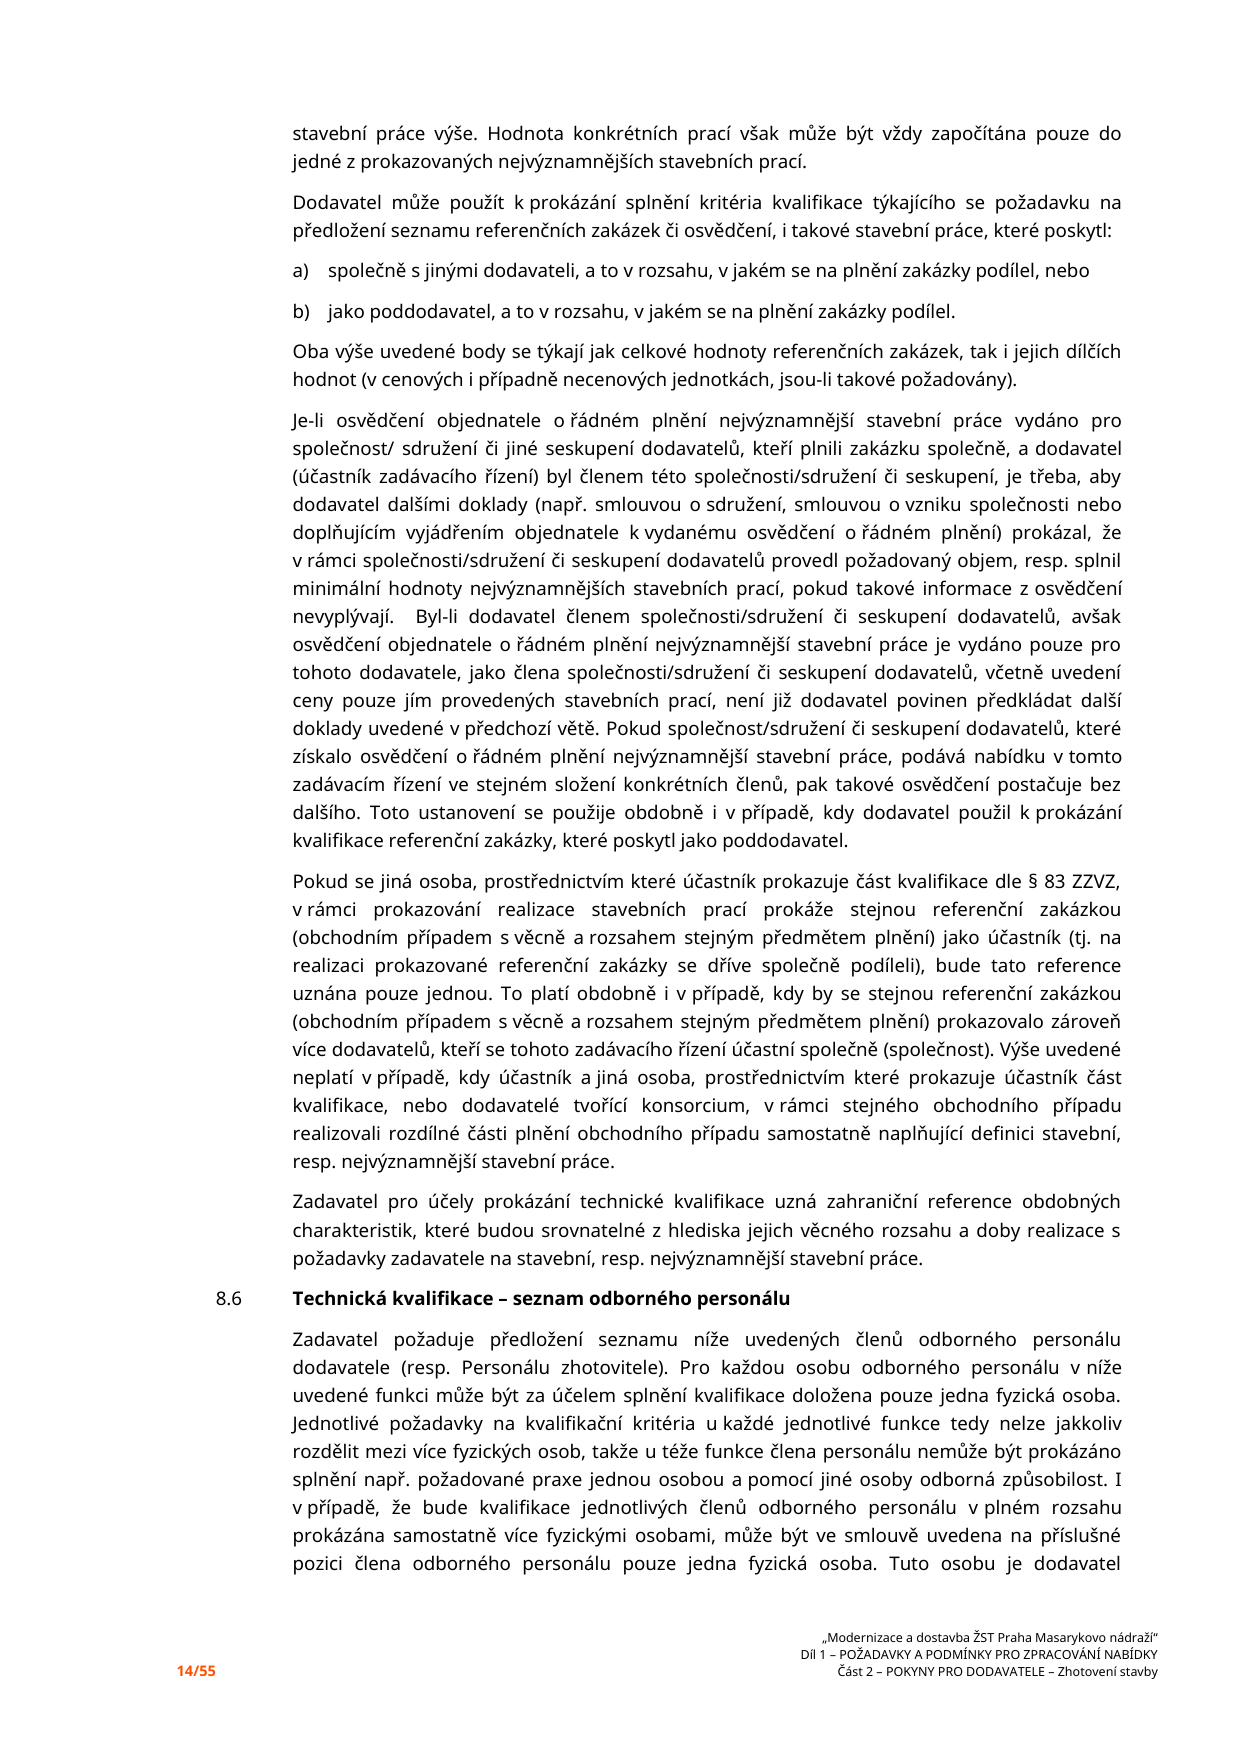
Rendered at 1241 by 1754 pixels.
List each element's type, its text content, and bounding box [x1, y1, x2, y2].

text Dodavatel může použít k prokázání splnění kritéria kvalifikace týkajícího se požadavku na předložení seznamu referenčních zakázek či osvědčení, i takové stavební práce, které poskytl: [292, 189, 1122, 243]
text jako poddodavatel, a to v rozsahu, v jakém se na plnění zakázky podílel. [292, 298, 1122, 324]
text Pokud se jiná osoba, prostřednictvím které účastník prokazuje část kvalifikace dle § 83 ZZVZ, v rámci prokazování realizace stavebních prací prokáže stejnou referenční zakázkou (obchodním případem s věcně a rozsahem stejným předmětem plnění) jako účastník (tj. na realizaci prokazované referenční zakázky se dříve společně podíleli), bude tato reference uznána pouze jednou. To platí obdobně i v případě, kdy by se stejnou referenční zakázkou (obchodním případem s věcně a rozsahem stejným předmětem plnění) prokazovalo zároveň více dodavatelů, kteří se tohoto zadávacího řízení účastní společně (společnost). Výše uvedené neplatí v případě, kdy účastník a jiná osoba, prostřednictvím které prokazuje účastník část kvalifikace, nebo dodavatelé tvořící konsorcium, v rámci stejného obchodního případu realizovali rozdílné části plnění obchodního případu samostatně naplňující definici stavební, resp. nejvýznamnější stavební práce. [292, 868, 1122, 1174]
text Technická kvalifikace – seznam odborného personálu [216, 1285, 1122, 1311]
text Je-li osvědčení objednatele o řádném plnění nejvýznamnější stavební práce vydáno pro společnost/ sdružení či jiné seskupení dodavatelů, kteří plnili zakázku společně, a dodavatel (účastník zadávacího řízení) byl členem této společnosti/sdružení či seskupení, je třeba, aby dodavatel dalšími doklady (např. smlouvou o sdružení, smlouvou o vzniku společnosti nebo doplňujícím vyjádřením objednatele k vydanému osvědčení o řádném plnění) prokázal, že v rámci společnosti/sdružení či seskupení dodavatelů provedl požadovaný objem, resp. splnil minimální hodnoty nejvýznamnějších stavebních prací, pokud takové informace z osvědčení nevyplývají. Byl-li dodavatel členem společnosti/sdružení či seskupení dodavatelů, avšak osvědčení objednatele o řádném plnění nejvýznamnější stavební práce je vydáno pouze pro tohoto dodavatele, jako člena společnosti/sdružení či seskupení dodavatelů, včetně uvedení ceny pouze jím provedených stavebních prací, není již dodavatel povinen předkládat další doklady uvedené v předchozí větě. Pokud společnost/sdružení či seskupení dodavatelů, které získalo osvědčení o řádném plnění nejvýznamnější stavební práce, podává nabídku v tomto zadávacím řízení ve stejném složení konkrétních členů, pak takové osvědčení postačuje bez dalšího. Toto ustanovení se použije obdobně i v případě, kdy dodavatel použil k prokázání kvalifikace referenční zakázky, které poskytl jako poddodavatel. [292, 407, 1122, 853]
text Oba výše uvedené body se týkají jak celkové hodnoty referenčních zakázek, tak i jejich dílčích hodnot (v cenových i případně necenových jednotkách, jsou-li takové požadovány). [292, 339, 1122, 392]
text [292, 121, 1122, 174]
list společně s jinými dodavateli, a to v rozsahu, v jakém se na plnění zakázky podílel, nebo [292, 258, 1122, 283]
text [292, 1326, 1122, 1576]
text Zadavatel pro účely prokázání technické kvalifikace uzná zahraniční reference obdobných charakteristik, které budou srovnatelné z hlediska jejich věcného rozsahu a doby realizace s požadavky zadavatele na stavební, resp. nejvýznamnější stavební práce. [292, 1189, 1122, 1270]
